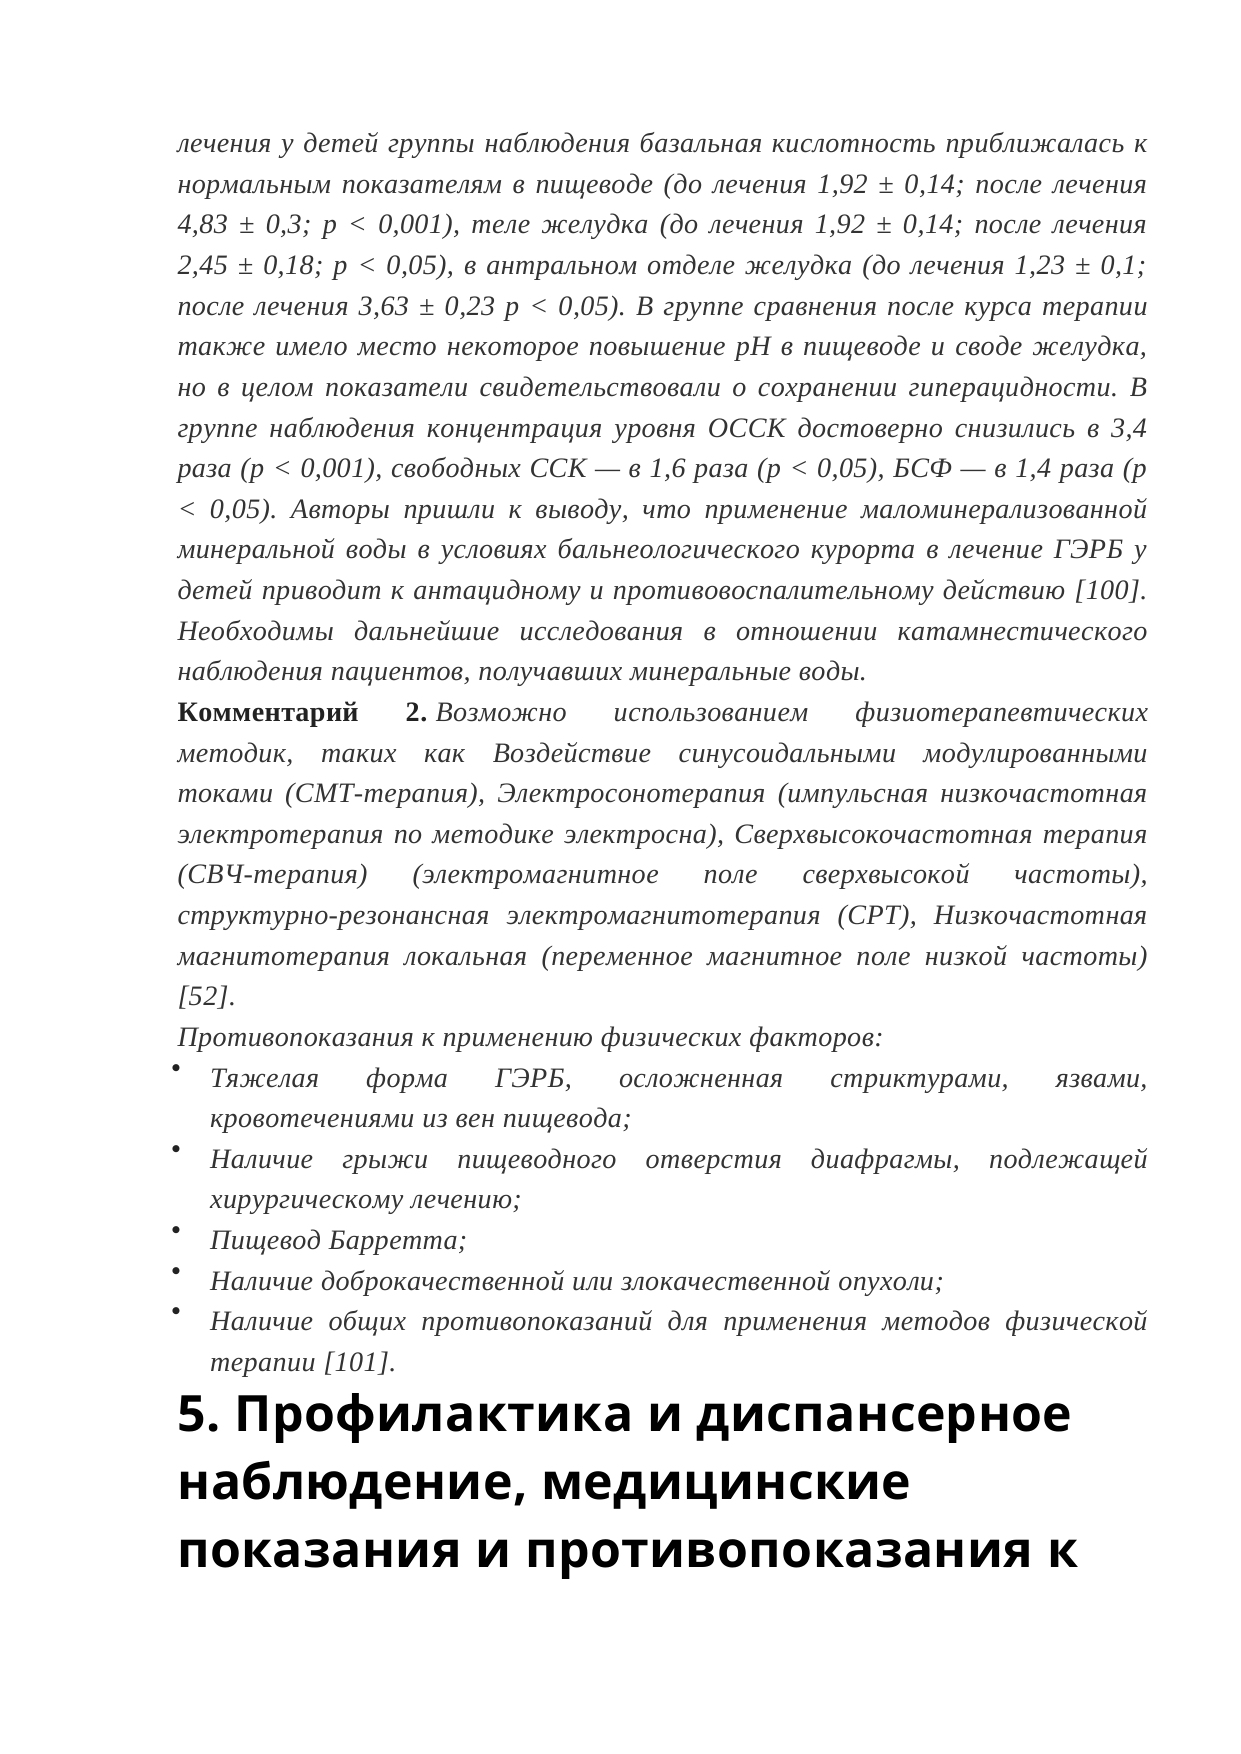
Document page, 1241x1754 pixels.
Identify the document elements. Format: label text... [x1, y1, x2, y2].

list Тяжелая форма ГЭРБ, осложненная стриктурами, язвами, кровотечениями из вен пищевода; [172, 1052, 1152, 1134]
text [177, 1377, 1152, 1582]
list Наличие грыжи пищеводного отверстия диафрагмы, подлежащей хирургическому лечению; [172, 1134, 1152, 1215]
list Пищевод Барретта; [172, 1215, 1152, 1256]
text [177, 118, 1152, 687]
list Наличие доброкачественной или злокачественной опухоли; [172, 1256, 1152, 1296]
text Противопоказания к применению физических факторов: [177, 1012, 1152, 1052]
list Наличие общих противопоказаний для применения методов физической терапии [101]. [172, 1296, 1152, 1377]
text Комментарий 2. Возможно использованием физиотерапевтических методик, таких как Воздействие синусоидальными модулированными токами (СМТ-терапия), Электросонотерапия (импульсная низкочастотная электротерапия по методике электросна), Сверхвысокочастотная терапия (СВЧ-терапия) (электромагнитное поле сверхвысокой частоты), структурно-резонансная электромагнитотерапия (СРТ), Низкочастотная магнитотерапия локальная (переменное магнитное поле низкой частоты) [52]. [177, 687, 1152, 1012]
